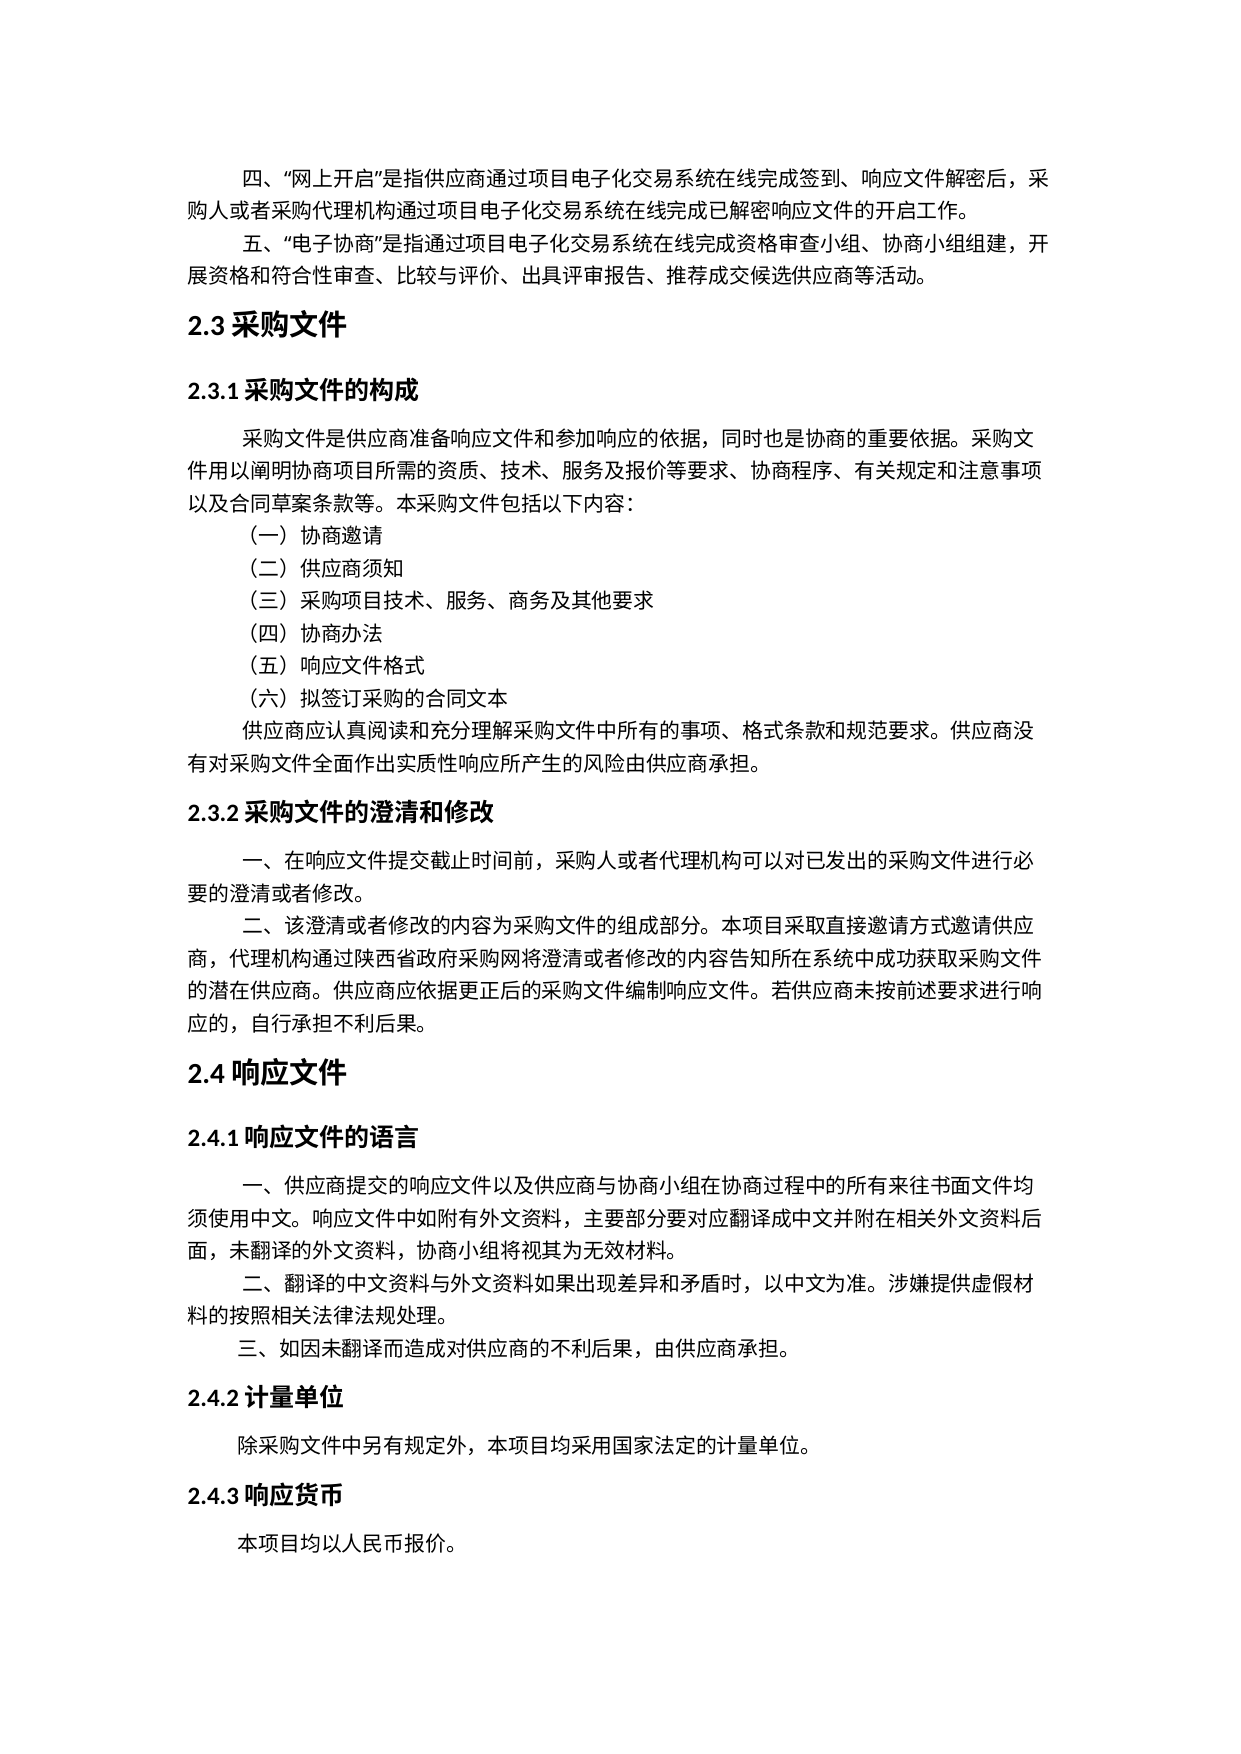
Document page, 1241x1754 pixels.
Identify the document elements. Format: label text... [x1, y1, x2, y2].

text （六）拟签订采购的合同文本 [187, 682, 1053, 714]
text 五、“电子协商”是指通过项目电子化交易系统在线完成资格审查小组、协商小组组建，开展资格和符合性审查、比较与评价、出具评审报告、推荐成交候选供应商等活动。 [187, 227, 1053, 292]
text 采购文件是供应商准备响应文件和参加响应的依据，同时也是协商的重要依据。采购文件用以阐明协商项目所需的资质、技术、服务及报价等要求、协商程序、有关规定和注意事项以及合同草案条款等。本采购文件包括以下内容： [187, 422, 1053, 519]
text 2.3.1采购文件的构成 [187, 357, 1053, 422]
text 二、翻译的中文资料与外文资料如果出现差异和矛盾时，以中文为准。涉嫌提供虚假材料的按照相关法律法规处理。 [187, 1267, 1053, 1332]
text 四、“网上开启”是指供应商通过项目电子化交易系统在线完成签到、响应文件解密后，采购人或者采购代理机构通过项目电子化交易系统在线完成已解密响应文件的开启工作。 [187, 162, 1053, 227]
text （二）供应商须知 [187, 552, 1053, 584]
text （五）响应文件格式 [187, 649, 1053, 682]
text 二、该澄清或者修改的内容为采购文件的组成部分。本项目采取直接邀请方式邀请供应商，代理机构通过陕西省政府采购网将澄清或者修改的内容告知所在系统中成功获取采购文件的潜在供应商。供应商应依据更正后的采购文件编制响应文件。若供应商未按前述要求进行响应的，自行承担不利后果。 [187, 909, 1053, 1039]
text （三）采购项目技术、服务、商务及其他要求 [187, 584, 1053, 617]
text 2.3采购文件 [187, 292, 1053, 357]
text 供应商应认真阅读和充分理解采购文件中所有的事项、格式条款和规范要求。供应商没有对采购文件全面作出实质性响应所产生的风险由供应商承担。 [187, 714, 1053, 779]
text （四）协商办法 [187, 617, 1053, 649]
text 2.3.2采购文件的澄清和修改 [187, 779, 1053, 844]
text 一、在响应文件提交截止时间前，采购人或者代理机构可以对已发出的采购文件进行必要的澄清或者修改。 [187, 844, 1053, 909]
text 本项目均以人民币报价。 [187, 1527, 1053, 1559]
text 2.4.3响应货币 [187, 1462, 1053, 1527]
text 除采购文件中另有规定外，本项目均采用国家法定的计量单位。 [187, 1429, 1053, 1462]
text 2.4.2计量单位 [187, 1364, 1053, 1429]
text 2.4.1响应文件的语言 [187, 1104, 1053, 1169]
text 一、供应商提交的响应文件以及供应商与协商小组在协商过程中的所有来往书面文件均须使用中文。响应文件中如附有外文资料，主要部分要对应翻译成中文并附在相关外文资料后面，未翻译的外文资料，协商小组将视其为无效材料。 [187, 1169, 1053, 1267]
text 三、如因未翻译而造成对供应商的不利后果，由供应商承担。 [187, 1332, 1053, 1364]
text （一）协商邀请 [187, 519, 1053, 552]
text 2.4响应文件 [187, 1039, 1053, 1104]
